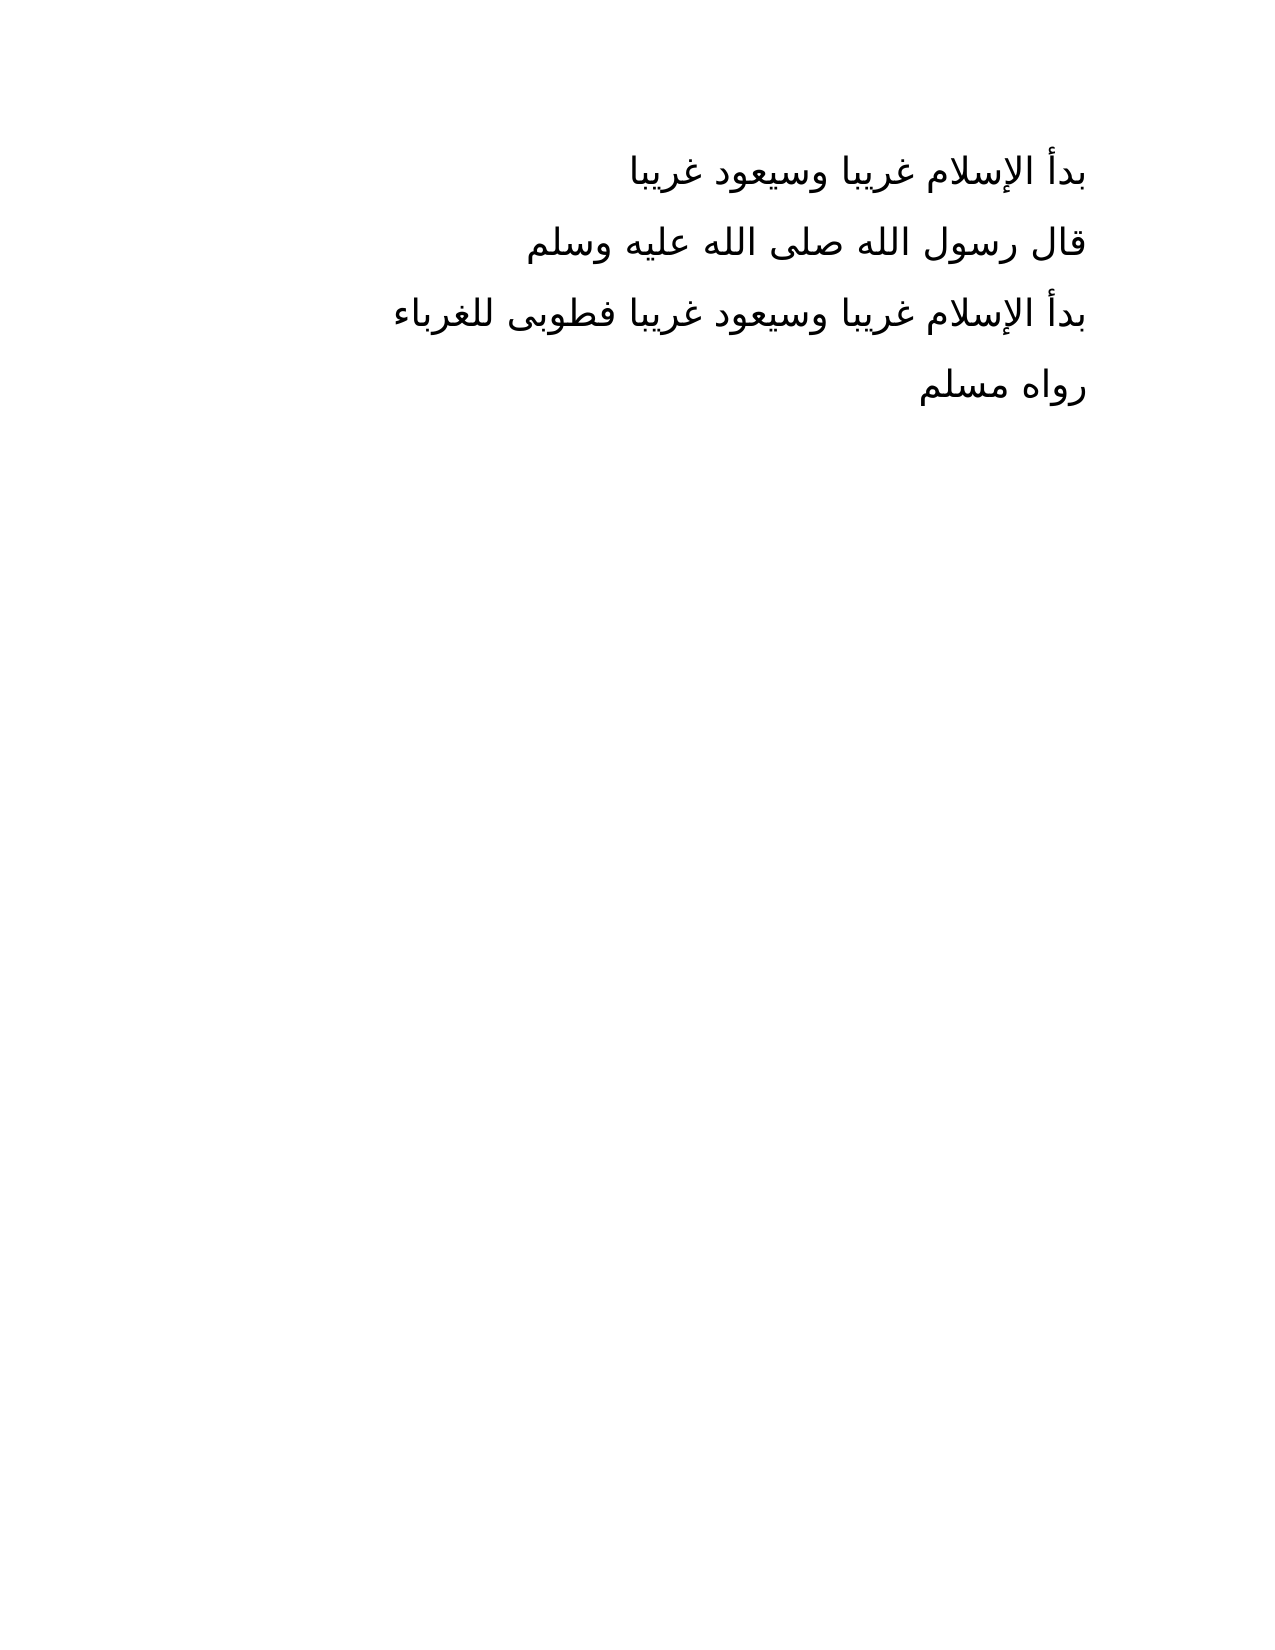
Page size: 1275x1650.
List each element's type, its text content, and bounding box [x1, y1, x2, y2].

text رواه مسلم [187, 363, 1087, 406]
text قال رسول الله صلى الله عليه وسلم [187, 221, 1087, 264]
text بدأ الإسلام غريبا وسيعود غريبا فطوبى للغرباء [187, 292, 1087, 336]
text بدأ الإسلام غريبا وسيعود غريبا [187, 150, 1087, 194]
